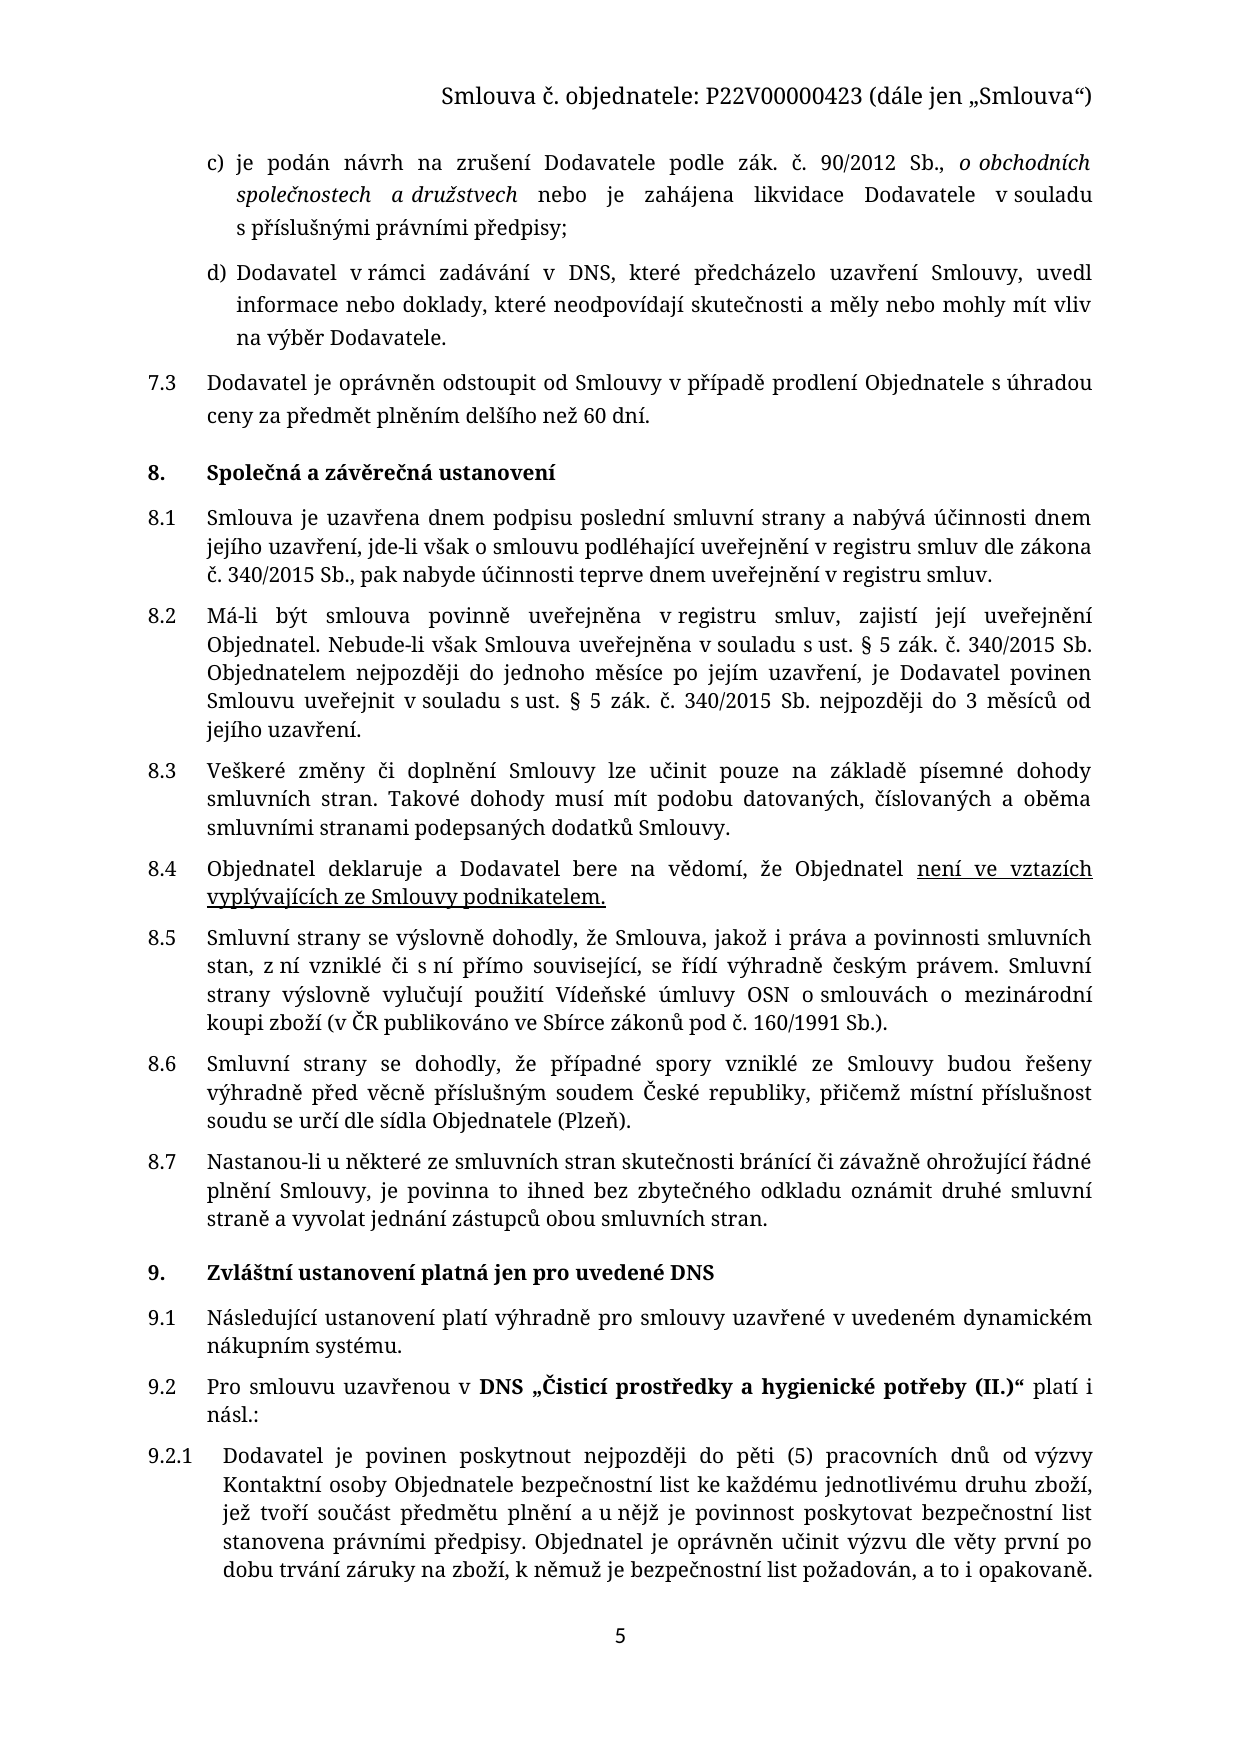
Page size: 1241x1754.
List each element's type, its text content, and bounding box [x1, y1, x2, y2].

list Pro smlouvu uzavřenou v DNS „Čisticí prostředky a hygienické potřeby (II.)“ platí i násl.: [148, 1372, 1093, 1429]
list Zvláštní ustanovení platná jen pro uvedené DNS [148, 1258, 1093, 1286]
list Smlouva je uzavřena dnem podpisu poslední smluvní strany a nabývá účinnosti dnem jejího uzavření, jde-li však o smlouvu podléhající uveřejnění v registru smluv dle zákona č. 340/2015 Sb., pak nabyde účinnosti teprve dnem uveřejnění v registru smluv. [148, 503, 1093, 589]
list Dodavatel v rámci zadávání v DNS, které předcházelo uzavření Smlouvy, uvedl informace nebo doklady, které neodpovídají skutečnosti a měly nebo mohly mít vliv na výběr Dodavatele. [207, 258, 1093, 352]
list Smluvní strany se dohodly, že případné spory vzniklé ze Smlouvy budou řešeny výhradně před věcně příslušným soudem České republiky, přičemž místní příslušnost soudu se určí dle sídla Objednatele (Plzeň). [148, 1049, 1093, 1135]
list Objednatel deklaruje a Dodavatel bere na vědomí, že Objednatel není ve vztazích vyplývajících ze Smlouvy podnikatelem. [148, 854, 1093, 911]
list Nastanou-li u některé ze smluvních stran skutečnosti bránící či závažně ohrožující řádné plnění Smlouvy, je povinna to ihned bez zbytečného odkladu oznámit druhé smluvní straně a vyvolat jednání zástupců obou smluvních stran. [148, 1147, 1093, 1233]
list Společná a závěrečná ustanovení [148, 458, 1093, 487]
list Následující ustanovení platí výhradně pro smlouvy uzavřené v uvedeném dynamickém nákupním systému. [148, 1303, 1093, 1359]
list je podán návrh na zrušení Dodavatele podle zák. č. 90/2012 Sb., o obchodních společnostech a družstvech nebo je zahájena likvidace Dodavatele v souladu s příslušnými právními předpisy; [207, 148, 1093, 241]
list Dodavatel je oprávněn odstoupit od Smlouvy v případě prodlení Objednatele s úhradou ceny za předmět plněním delšího než 60 dní. [148, 368, 1093, 429]
list Smluvní strany se výslovně dohodly, že Smlouva, jakož i práva a povinnosti smluvních stan, z ní vzniklé či s ní přímo související, se řídí výhradně českým právem. Smluvní strany výslovně vylučují použití Vídeňské úmluvy OSN o smlouvách o mezinárodní koupi zboží (v ČR publikováno ve Sbírce zákonů pod č. 160/1991 Sb.). [148, 923, 1093, 1037]
list Má-li být smlouva povinně uveřejněna v registru smluv, zajistí její uveřejnění Objednatel. Nebude-li však Smlouva uveřejněna v souladu s ust. § 5 zák. č. 340/2015 Sb. Objednatelem nejpozději do jednoho měsíce po jejím uzavření, je Dodavatel povinen Smlouvu uveřejnit v souladu s ust. § 5 zák. č. 340/2015 Sb. nejpozději do 3 měsíců od jejího uzavření. [148, 601, 1093, 743]
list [148, 1441, 1093, 1584]
list Veškeré změny či doplnění Smlouvy lze učinit pouze na základě písemné dohody smluvních stran. Takové dohody musí mít podobu datovaných, číslovaných a oběma smluvními stranami podepsaných dodatků Smlouvy. [148, 756, 1093, 841]
